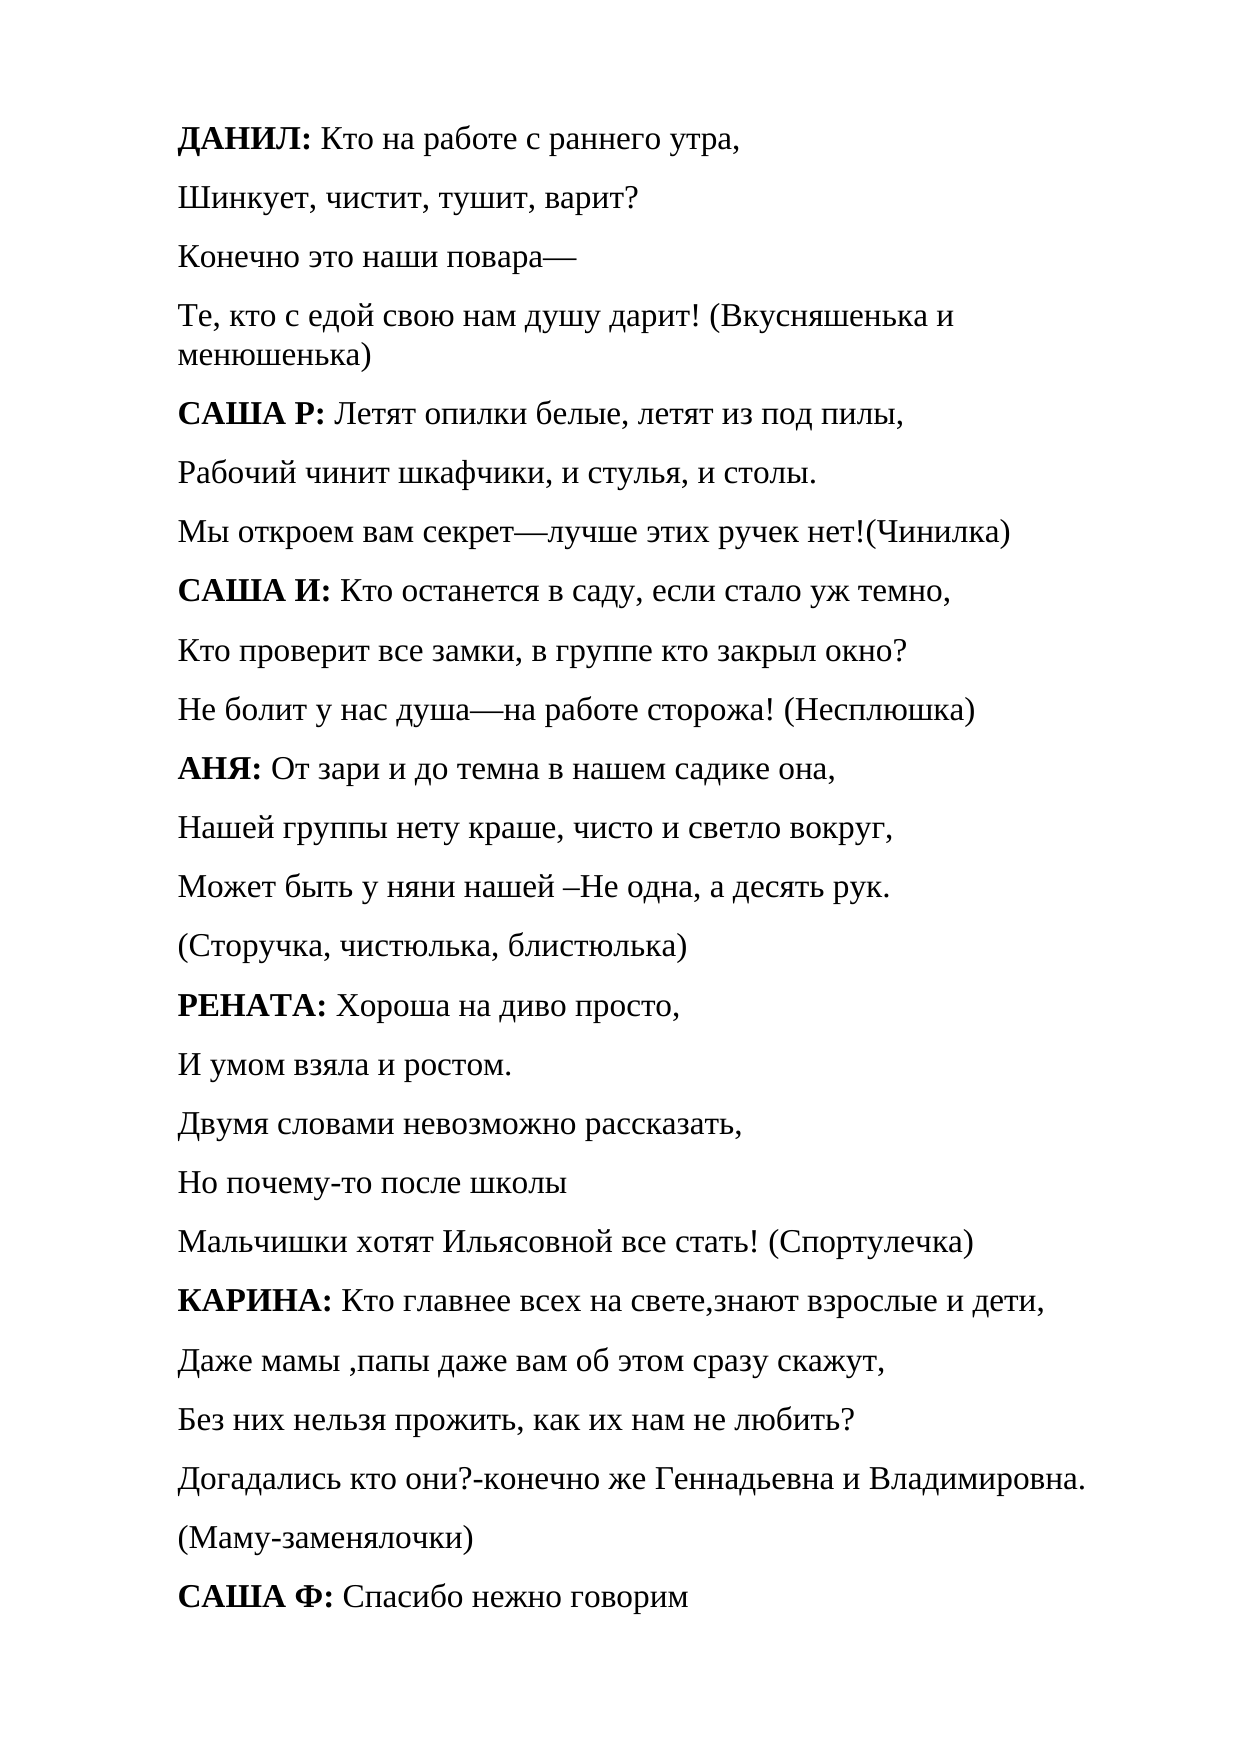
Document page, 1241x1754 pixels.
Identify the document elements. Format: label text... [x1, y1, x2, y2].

text Не болит у нас душа—на работе сторожа! (Несплюшка) [177, 689, 1152, 727]
text САША И: Кто останется в саду, если стало уж темно, [177, 571, 1152, 609]
text ДАНИЛ: Кто на работе с раннего утра, [177, 118, 1152, 156]
text Без них нельзя прожить, как их нам не любить? [177, 1399, 1152, 1437]
text Кто проверит все замки, в группе кто закрыл окно? [177, 630, 1152, 668]
text САША Р: Летят опилки белые, летят из под пилы, [177, 393, 1152, 431]
text РЕНАТА: Хороша на диво просто, [177, 985, 1152, 1023]
text Мальчишки хотят Ильясовной все стать! (Спортулечка) [177, 1221, 1152, 1260]
text Конечно это наши повара— [177, 236, 1152, 275]
text Даже мамы ,папы даже вам об этом сразу скажут, [177, 1340, 1152, 1378]
text Догадались кто они?-конечно же Геннадьевна и Владимировна. [177, 1458, 1152, 1496]
text Те, кто с едой свою нам душу дарит! (Вкусняшенька и менюшенька) [177, 296, 1152, 372]
text КАРИНА: Кто главнее всех на свете,знают взрослые и дети, [177, 1281, 1152, 1319]
text Может быть у няни нашей –Не одна, а десять рук. [177, 866, 1152, 905]
text САША Ф: Спасибо нежно говорим [177, 1576, 1152, 1615]
text Двумя словами невозможно рассказать, [177, 1103, 1152, 1141]
text Но почему-то после школы [177, 1162, 1152, 1201]
text (Сторучка, чистюлька, блистюлька) [177, 926, 1152, 964]
text Рабочий чинит шкафчики, и стулья, и столы. [177, 452, 1152, 491]
text И умом взяла и ростом. [177, 1044, 1152, 1082]
text (Маму-заменялочки) [177, 1517, 1152, 1556]
text Шинкует, чистит, тушит, варит? [177, 177, 1152, 216]
text АНЯ: От зари и до темна в нашем садике она, [177, 748, 1152, 786]
text Мы откроем вам секрет—лучше этих ручек нет!(Чинилка) [177, 511, 1152, 550]
text Нашей группы нету краше, чисто и светло вокруг, [177, 807, 1152, 846]
